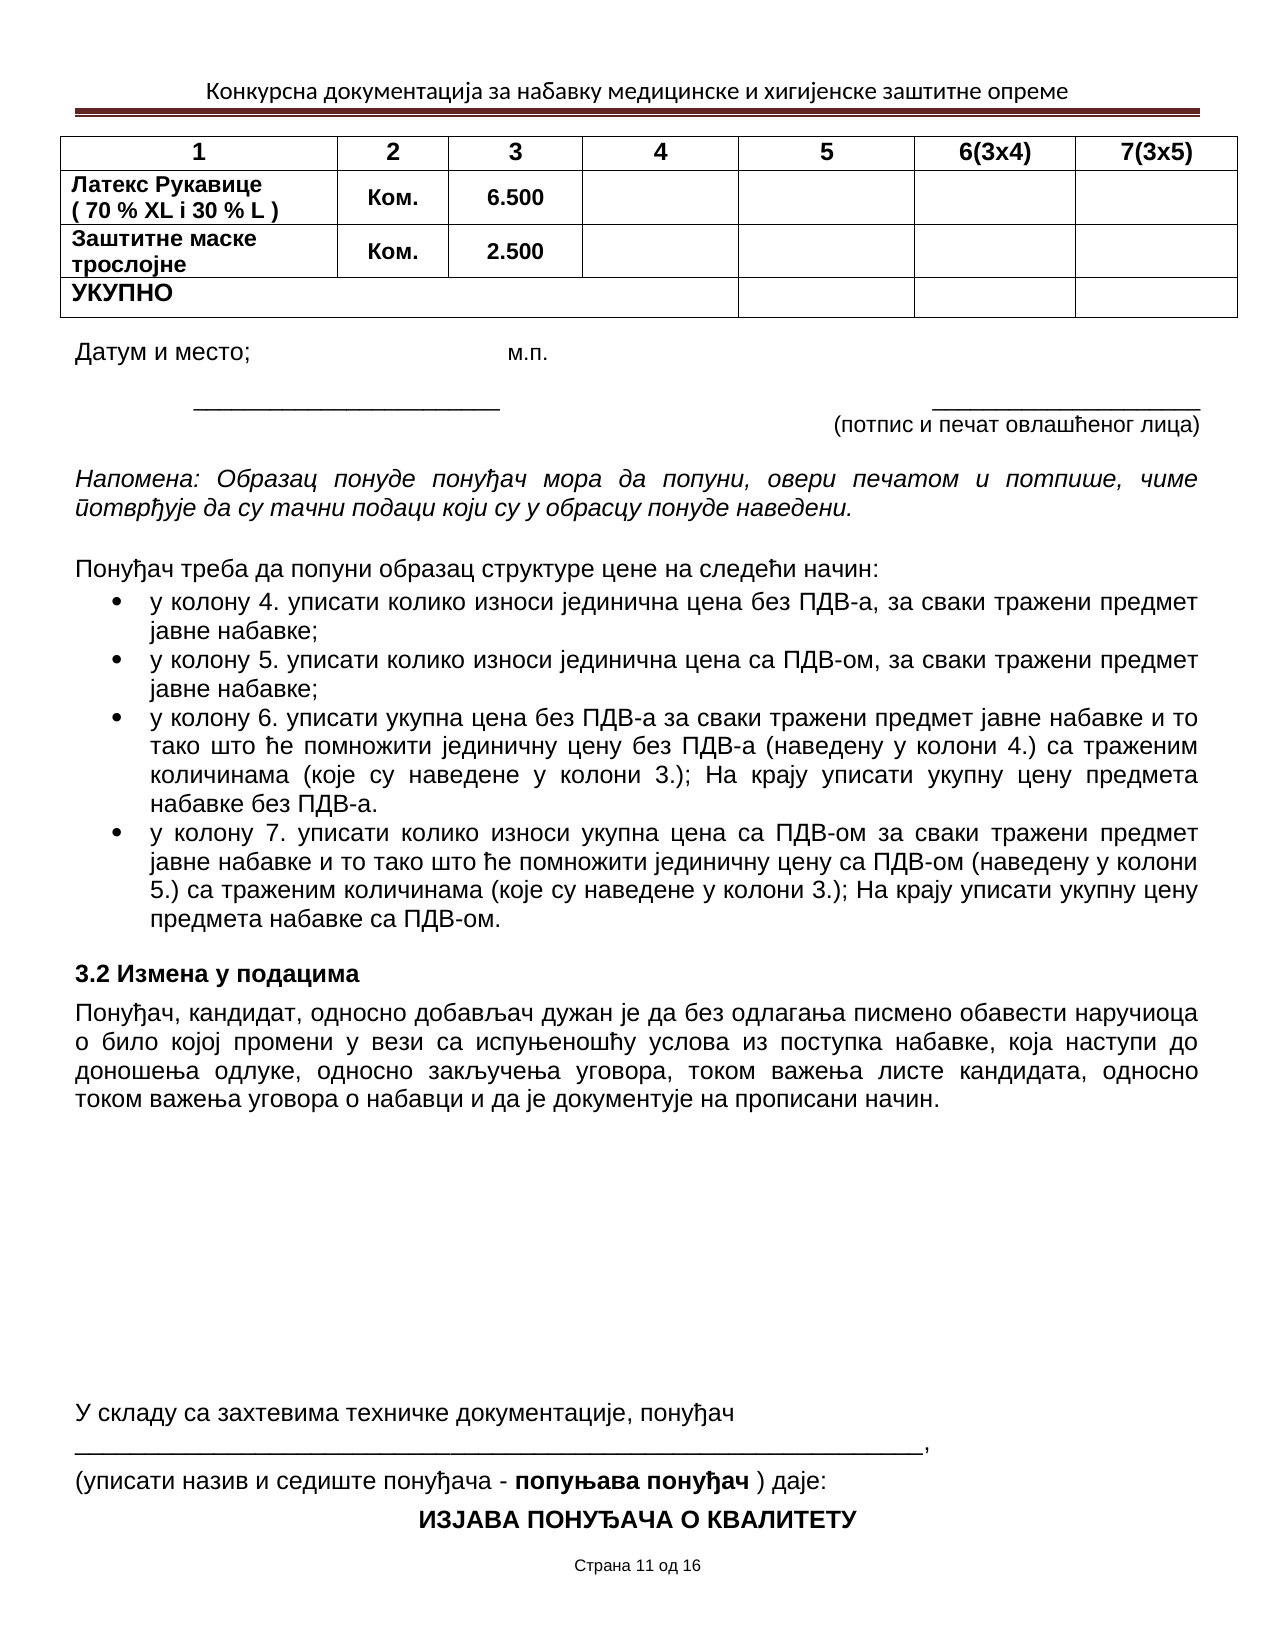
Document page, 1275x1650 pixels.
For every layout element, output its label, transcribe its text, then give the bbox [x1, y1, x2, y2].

table_cell [915, 225, 1075, 277]
table_cell [1076, 171, 1237, 223]
text ИЗЈАВА ПОНУЂАЧА О КВАЛИТЕТУ [75, 1505, 1200, 1534]
list у колону 6. уписати укупна цена без ПДВ-а за сваки тражени предмет јавне набавке и то тако што ће помножити јединичну цену без ПДВ-а (наведену у колони 4.) са траженим количинама (које су наведене у колони 3.); На крају уписати укупну цену предмета набавке без ПДВ-а. [112, 702, 1200, 818]
text 3.2 Измена у подацима [75, 959, 1200, 988]
list у колону 5. уписати колико износи јединична цена са ПДВ-ом, за сваки тражени предмет јавне набавке; [112, 645, 1200, 702]
text Понуђач, кандидат, односно добављач дужан је да без одлагања писмено обавести наручиоца о било којој промени у вези са испуњеношћу услова из поступка набавке, која наступи до доношења одлуке, односно закључења уговора, током важења листе кандидата, односно током важења уговора о набавци и да је документује на прописани начин. [75, 998, 1200, 1113]
table_cell [739, 278, 914, 317]
table_cell 5 [739, 137, 914, 170]
text (уписати назив и седиште понуђача - попуњава понуђач ) даје: [75, 1466, 1200, 1494]
table_cell Заштитне маске трослојне [61, 225, 337, 277]
text Понуђач треба да попуни образац структуре цене на следећи начин: [75, 554, 1200, 583]
table_cell [1076, 225, 1237, 277]
table_cell 7(3х5) [1076, 137, 1237, 170]
table_cell 6.500 [449, 171, 582, 223]
table_cell [915, 278, 1075, 317]
table_cell Латекс Рукавице ( 70 % ХL i 30 % L ) [61, 171, 337, 223]
table_cell 6(3х4) [915, 137, 1075, 170]
text ________________________ _____________________ (потпис и печат овлашћеног лица) [75, 385, 1200, 437]
table_cell 4 [583, 137, 738, 170]
table_cell Ком. [338, 171, 448, 223]
table_cell [915, 171, 1075, 223]
table_cell 1 [61, 137, 337, 170]
list у колону 7. уписати колико износи укупна цена са ПДВ-ом за сваки тражени предмет јавне набавке и то тако што ће помножити јединичну цену са ПДВ-ом (наведену у колони 5.) са траженим количинама (које су наведене у колони 3.); На крају уписати укупну цену предмета набавке са ПДВ-ом. [112, 818, 1200, 933]
table_cell [583, 171, 738, 223]
table_cell 3 [449, 137, 582, 170]
table_cell [739, 171, 914, 223]
table_cell Ком. [338, 225, 448, 277]
table_cell 2 [338, 137, 448, 170]
text У складу са захтевима техничке документације, понуђач _____________________________________________________________, [75, 1398, 1200, 1455]
text Напомена: Образац понуде понуђач мора да попуни, овери печатом и потпише, чиме потврђује да су тачни подаци који су у обрасцу понуде наведени. [75, 464, 1200, 521]
table_cell [739, 225, 914, 277]
text Датум и место; м.п. [75, 337, 1200, 366]
table_cell [583, 225, 738, 277]
table_cell УКУПНО [61, 278, 738, 317]
table_cell [1076, 278, 1237, 317]
table_cell 2.500 [449, 225, 582, 277]
list у колону 4. уписати колико износи јединична цена без ПДВ-а, за сваки тражени предмет јавне набавке; [112, 587, 1200, 645]
